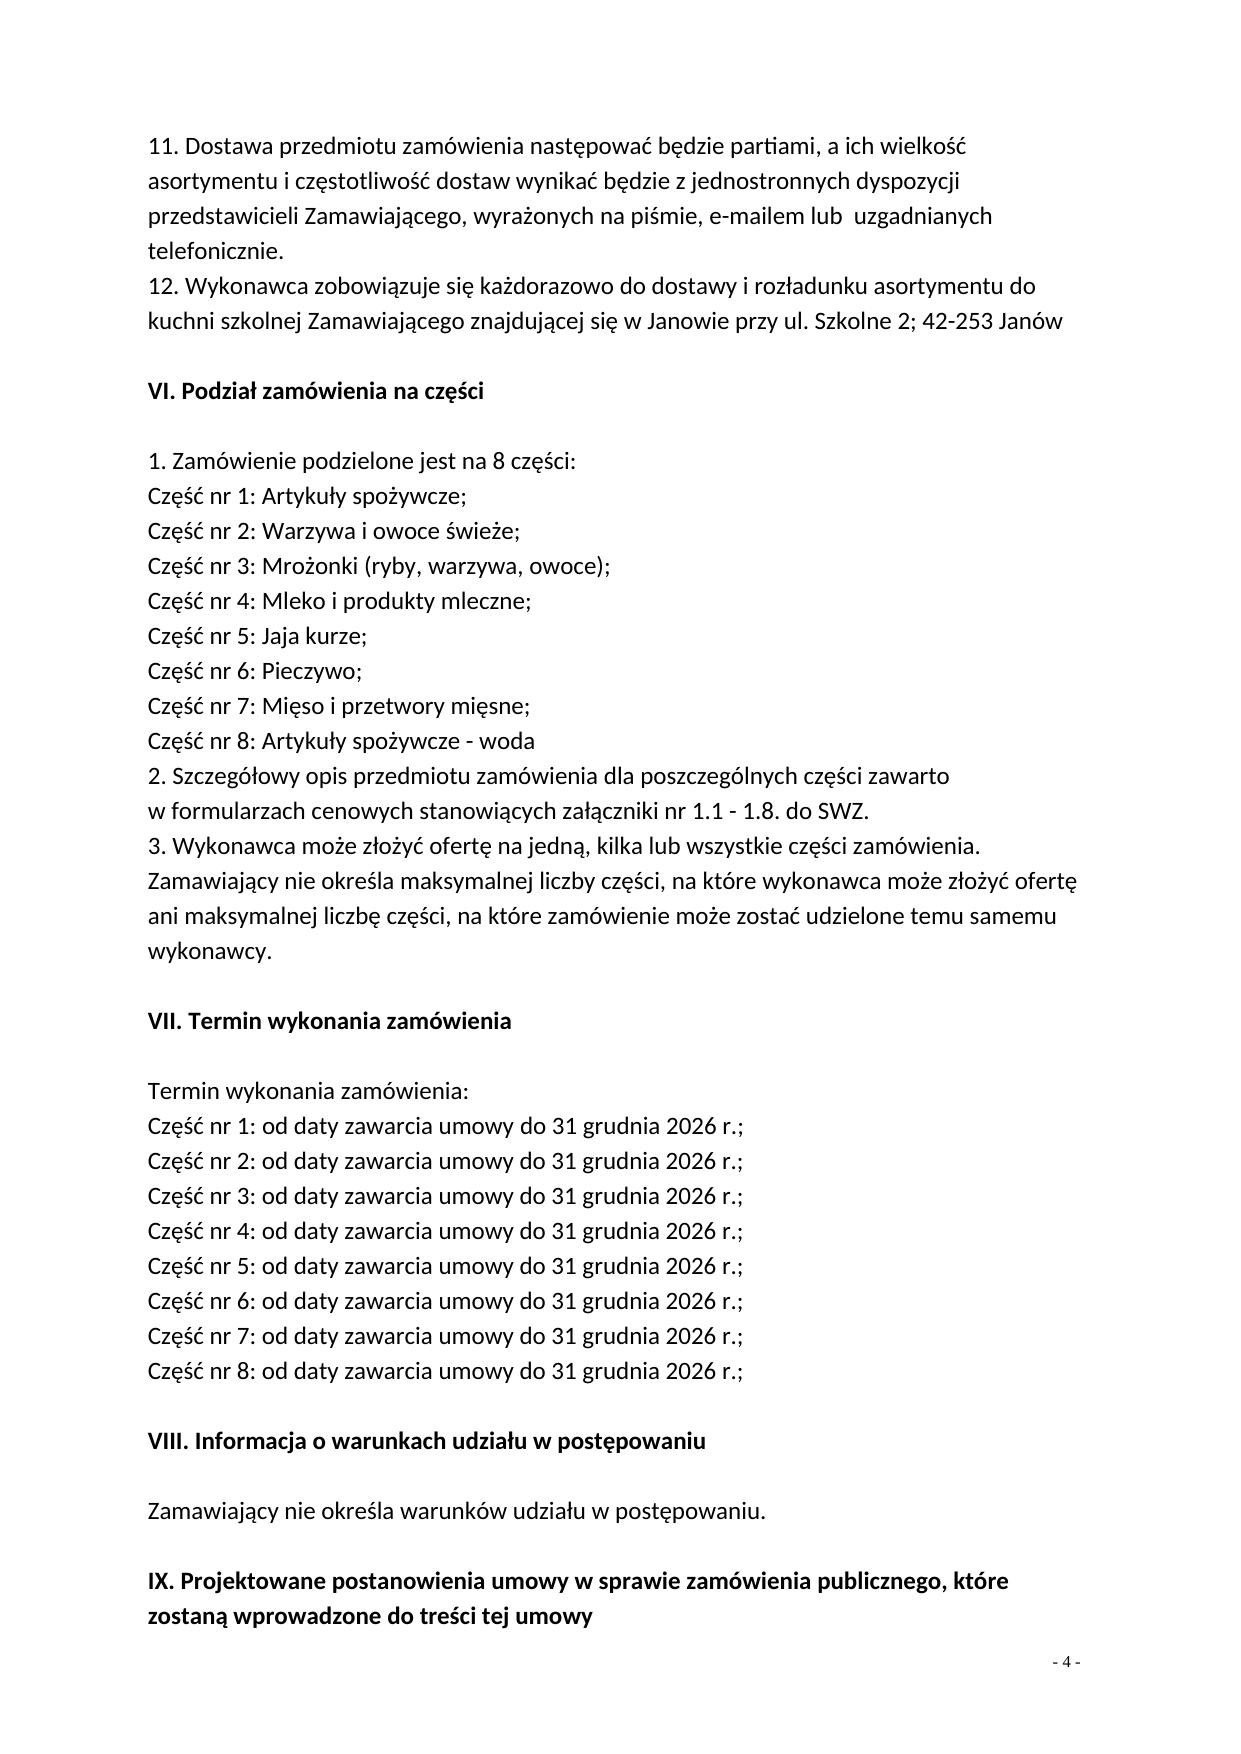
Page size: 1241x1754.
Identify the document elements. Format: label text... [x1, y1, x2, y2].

text Część nr 5: Jaja kurze; [148, 620, 1092, 650]
text 1. Zamówienie podzielone jest na 8 części: [148, 445, 1092, 475]
text Część nr 2: od daty zawarcia umowy do 31 grudnia 2026 r.; [148, 1145, 1092, 1175]
text 12. Wykonawca zobowiązuje się każdorazowo do dostawy i rozładunku asortymentu do kuchni szkolnej Zamawiającego znajdującej się w Janowie przy ul. Szkolne 2; 42-253 Janów [148, 270, 1092, 335]
text Część nr 3: od daty zawarcia umowy do 31 grudnia 2026 r.; [148, 1180, 1092, 1210]
text 2. Szczegółowy opis przedmiotu zamówienia dla poszczególnych części zawarto w formularzach cenowych stanowiących załączniki nr 1.1 - 1.8. do SWZ. [148, 760, 1092, 825]
text Część nr 7: Mięso i przetwory mięsne; [148, 690, 1092, 720]
text Część nr 3: Mrożonki (ryby, warzywa, owoce); [148, 550, 1092, 580]
text IX. Projektowane postanowienia umowy w sprawie zamówienia publicznego, które zostaną wprowadzone do treści tej umowy [148, 1565, 1092, 1630]
text Część nr 6: od daty zawarcia umowy do 31 grudnia 2026 r.; [148, 1285, 1092, 1315]
text Część nr 5: od daty zawarcia umowy do 31 grudnia 2026 r.; [148, 1250, 1092, 1280]
text Część nr 8: od daty zawarcia umowy do 31 grudnia 2026 r.; [148, 1355, 1092, 1385]
text Część nr 7: od daty zawarcia umowy do 31 grudnia 2026 r.; [148, 1320, 1092, 1350]
text Zamawiający nie określa warunków udziału w postępowaniu. [148, 1495, 1092, 1525]
text Część nr 8: Artykuły spożywcze - woda [148, 725, 1092, 755]
text Termin wykonania zamówienia: [148, 1075, 1092, 1105]
text 11. Dostawa przedmiotu zamówienia następować będzie partiami, a ich wielkość asortymentu i częstotliwość dostaw wynikać będzie z jednostronnych dyspozycji przedstawicieli Zamawiającego, wyrażonych na piśmie, e-mailem lub uzgadnianych telefonicznie. [148, 130, 1092, 265]
text Część nr 2: Warzywa i owoce świeże; [148, 515, 1092, 545]
text 3. Wykonawca może złożyć ofertę na jedną, kilka lub wszystkie części zamówienia. Zamawiający nie określa maksymalnej liczby części, na które wykonawca może złożyć ofertę ani maksymalnej liczbę części, na które zamówienie może zostać udzielone temu samemu wykonawcy. [148, 830, 1092, 965]
text Część nr 1: od daty zawarcia umowy do 31 grudnia 2026 r.; [148, 1110, 1092, 1140]
text Część nr 6: Pieczywo; [148, 655, 1092, 685]
text Część nr 4: od daty zawarcia umowy do 31 grudnia 2026 r.; [148, 1215, 1092, 1245]
text VI. Podział zamówienia na części [148, 375, 1092, 405]
text Część nr 4: Mleko i produkty mleczne; [148, 585, 1092, 615]
text VIII. Informacja o warunkach udziału w postępowaniu [148, 1425, 1092, 1455]
text VII. Termin wykonania zamówienia [148, 1005, 1092, 1035]
text Część nr 1: Artykuły spożywcze; [148, 480, 1092, 510]
